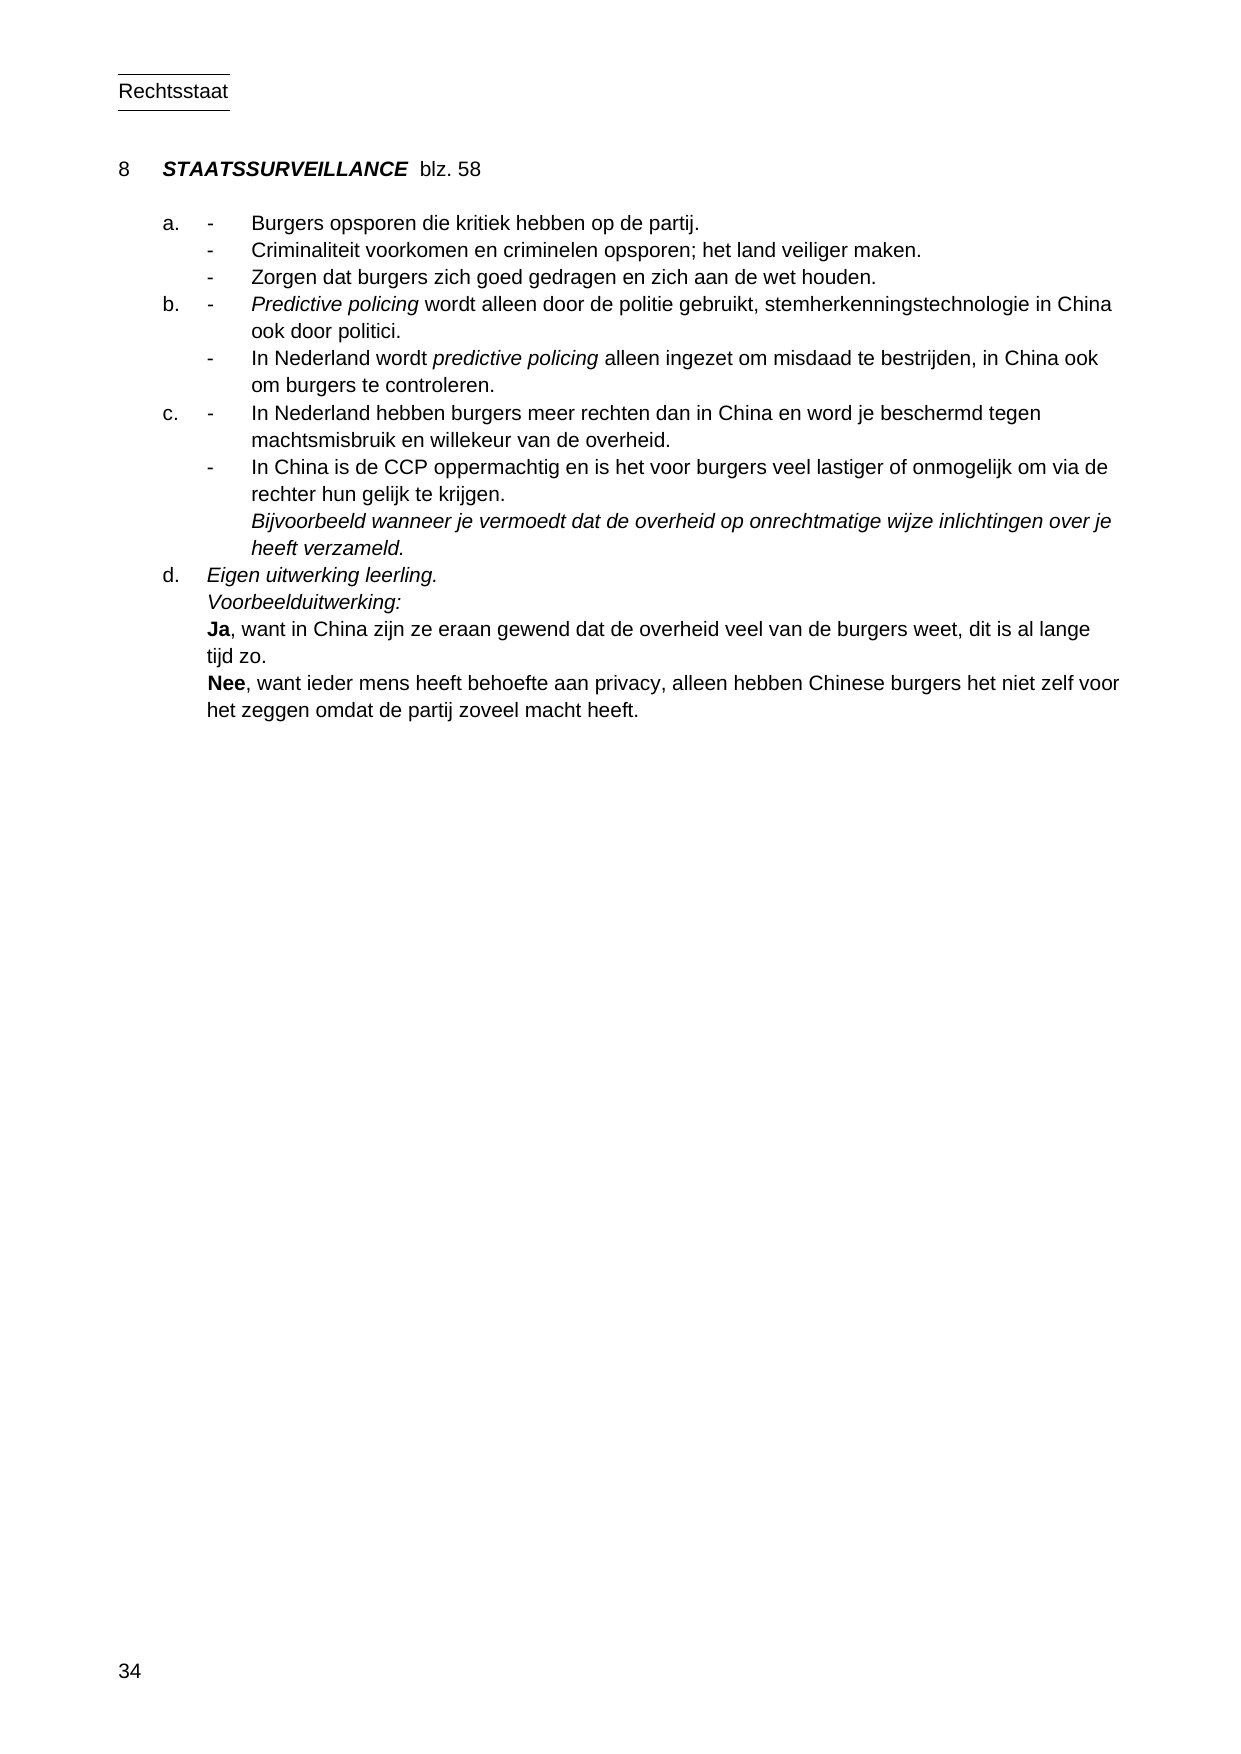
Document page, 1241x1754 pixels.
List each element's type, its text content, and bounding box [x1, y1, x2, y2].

text 8 STAATSSURVEILLANCE blz. 58 [118, 153, 1122, 181]
text Ja, want in China zijn ze eraan gewend dat de overheid veel van de burgers weet, dit is al lange tijd zo. [207, 614, 1122, 668]
text b. - Predictive policing wordt alleen door de politie gebruikt, stemherkenningstechnologie in China ook door politici. [162, 289, 1122, 343]
text Nee, want ieder mens heeft behoefte aan privacy, alleen hebben Chinese burgers het niet zelf voor het zeggen omdat de partij zoveel macht heeft. [207, 668, 1122, 722]
text - Criminaliteit voorkomen en criminelen opsporen; het land veiliger maken. [207, 235, 1122, 262]
text d. Eigen uitwerking leerling. [162, 560, 1122, 587]
text - In China is de CCP oppermachtig en is het voor burgers veel lastiger of onmogelijk om via de rechter hun gelijk te krijgen. Bijvoorbeeld wanneer je vermoedt dat de overheid op onrechtmatige wijze inlichtingen over je heeft verzameld. [207, 451, 1122, 560]
text Voorbeelduitwerking: [207, 587, 1122, 614]
text - Zorgen dat burgers zich goed gedragen en zich aan de wet houden. [207, 262, 1122, 289]
text - In Nederland wordt predictive policing alleen ingezet om misdaad te bestrijden, in China ook om burgers te controleren. [207, 343, 1122, 397]
list - Burgers opsporen die kritiek hebben op de partij. [162, 208, 1122, 235]
text c. - In Nederland hebben burgers meer rechten dan in China en word je beschermd tegen machtsmisbruik en willekeur van de overheid. [162, 397, 1122, 451]
